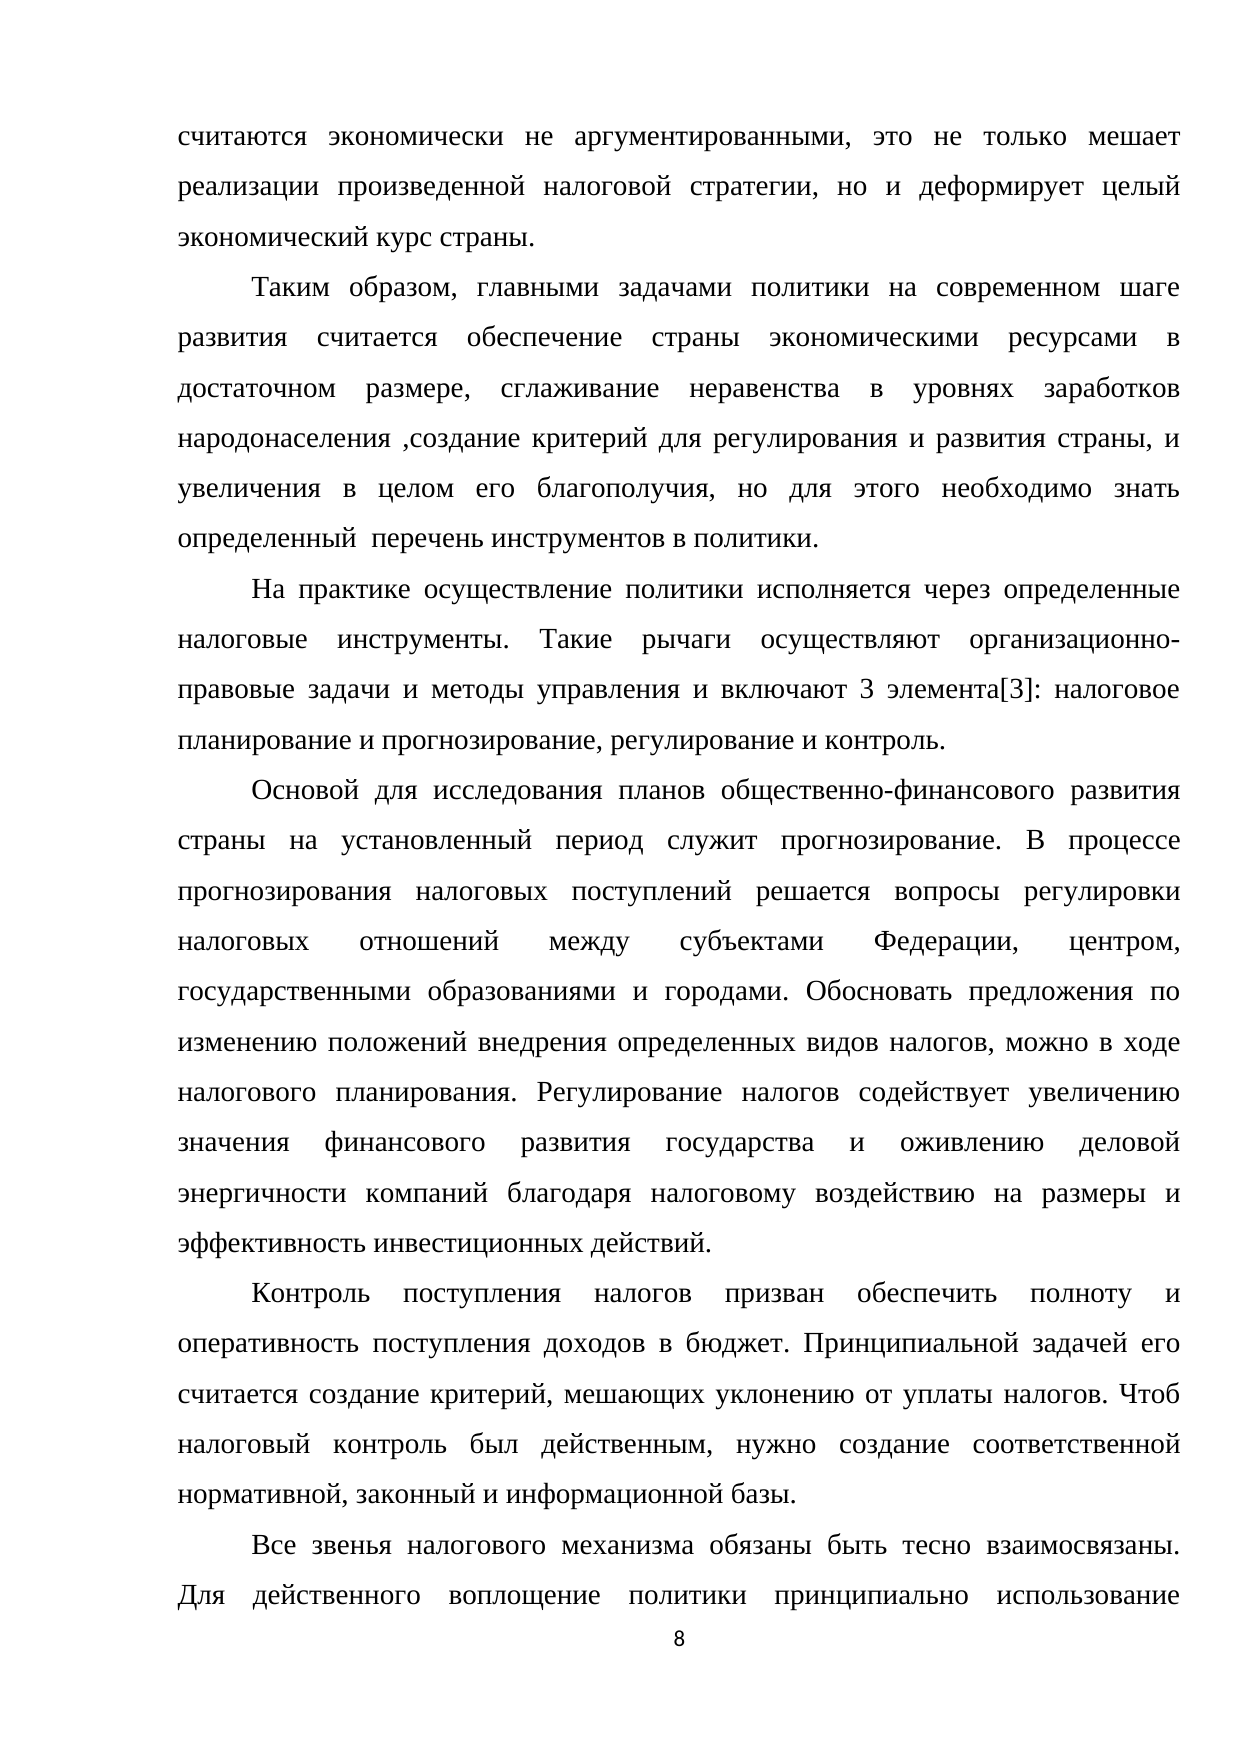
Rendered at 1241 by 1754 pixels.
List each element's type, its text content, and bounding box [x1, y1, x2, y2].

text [177, 118, 1181, 252]
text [177, 1527, 1181, 1611]
text Таким образом, главными задачами политики на современном шаге развития считается обеспечение страны экономическими ресурсами в достаточном размере, сглаживание неравенства в уровнях заработков народонаселения ,создание критерий для регулирования и развития страны, и увеличения в целом его благополучия, но для этого необходимо знать определенный перечень инструментов в политики. [177, 269, 1181, 554]
text На практике осуществление политики исполняется через определенные налоговые инструменты. Такие рычаги осуществляют организационно-правовые задачи и методы управления и включают 3 элемента[3]: налоговое планирование и прогнозирование, регулирование и контроль. [177, 571, 1181, 755]
text Основой для исследования планов общественно-финансового развития страны на установленный период служит прогнозирование. В процессе прогнозирования налоговых поступлений решается вопросы регулировки налоговых отношений между субъектами Федерации, центром, государственными образованиями и городами. Обосновать предложения по изменению положений внедрения определенных видов налогов, можно в ходе налогового планирования. Регулирование налогов содействует увеличению значения финансового развития государства и оживлению деловой энергичности компаний благодаря налоговому воздействию на размеры и эффективность инвестиционных действий. [177, 772, 1181, 1258]
text Контроль поступления налогов призван обеспечить полноту и оперативность поступления доходов в бюджет. Принципиальной задачей его считается создание критерий, мешающих уклонению от уплаты налогов. Чтоб налоговый контроль был действенным, нужно создание соответственной нормативной, законный и информационной базы. [177, 1275, 1181, 1510]
